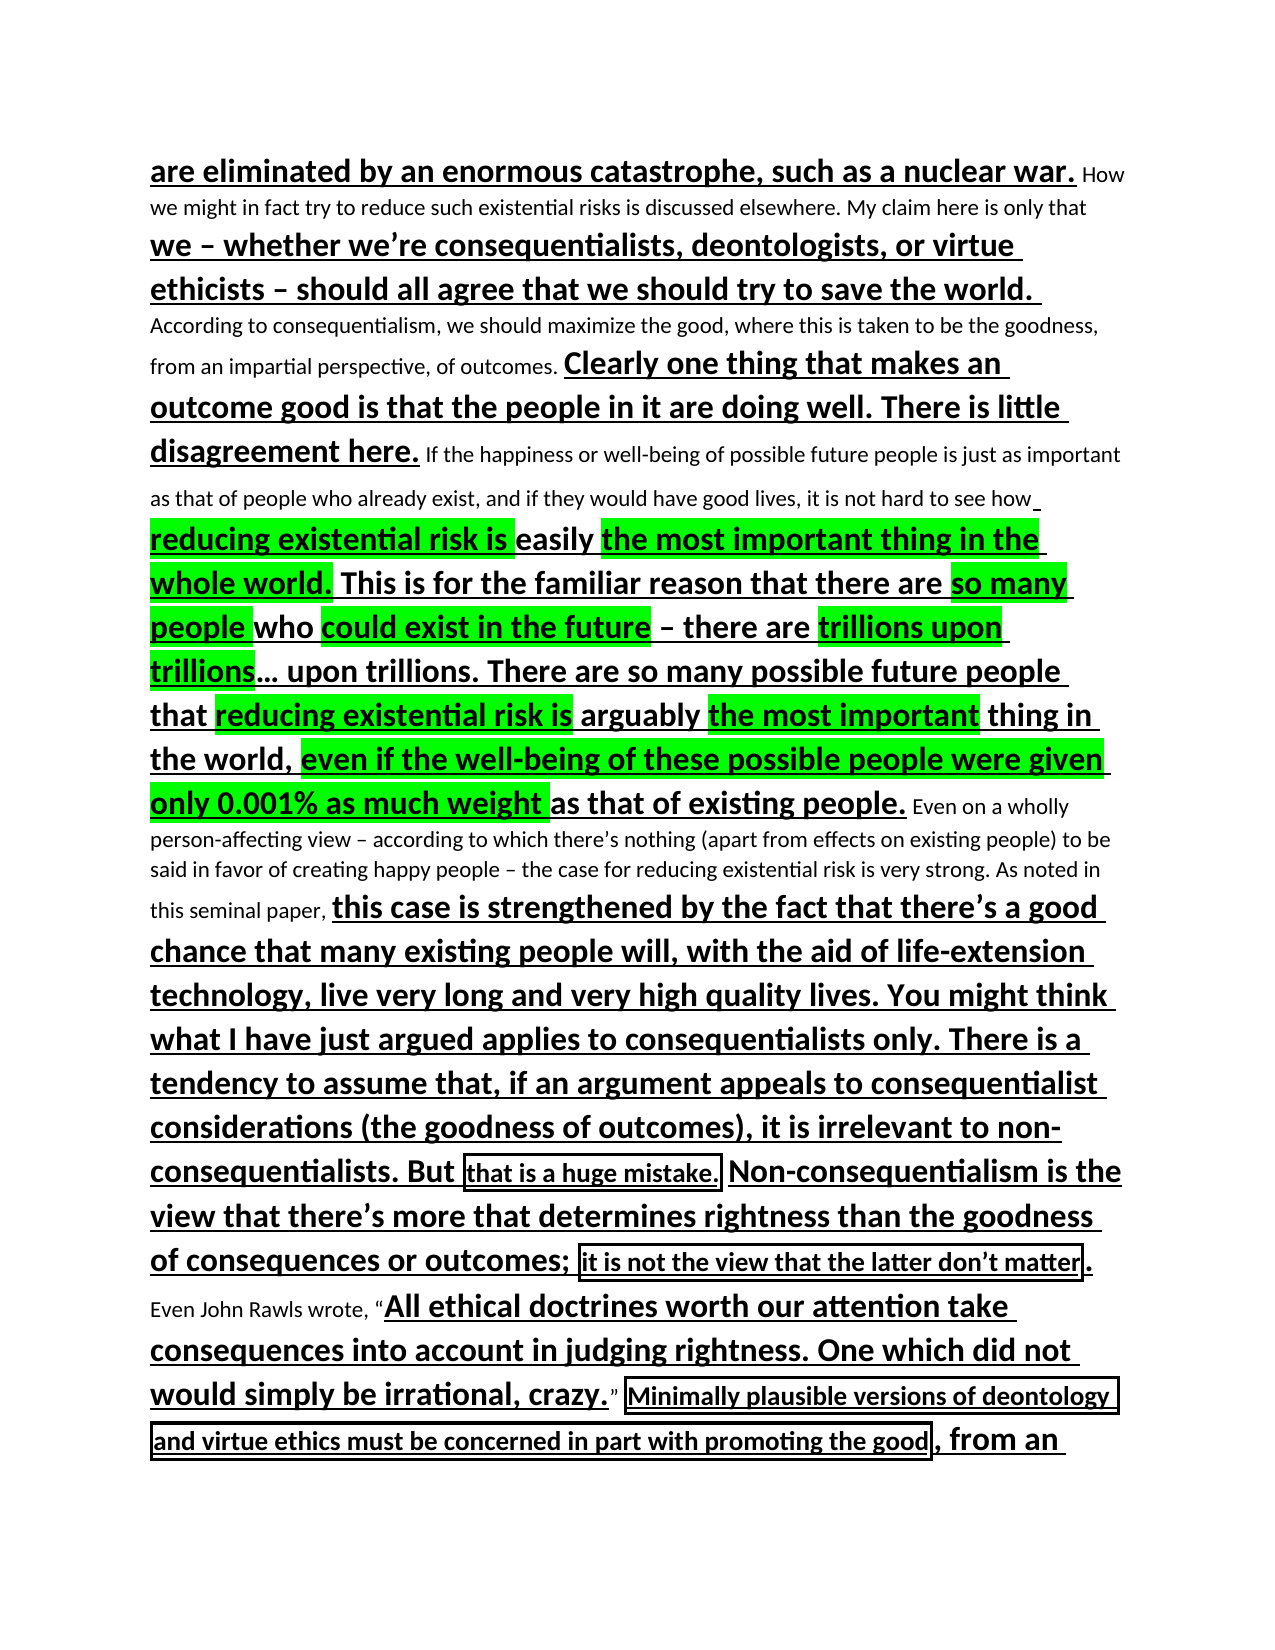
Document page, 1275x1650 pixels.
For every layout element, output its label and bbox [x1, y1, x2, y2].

text [150, 150, 1125, 1461]
